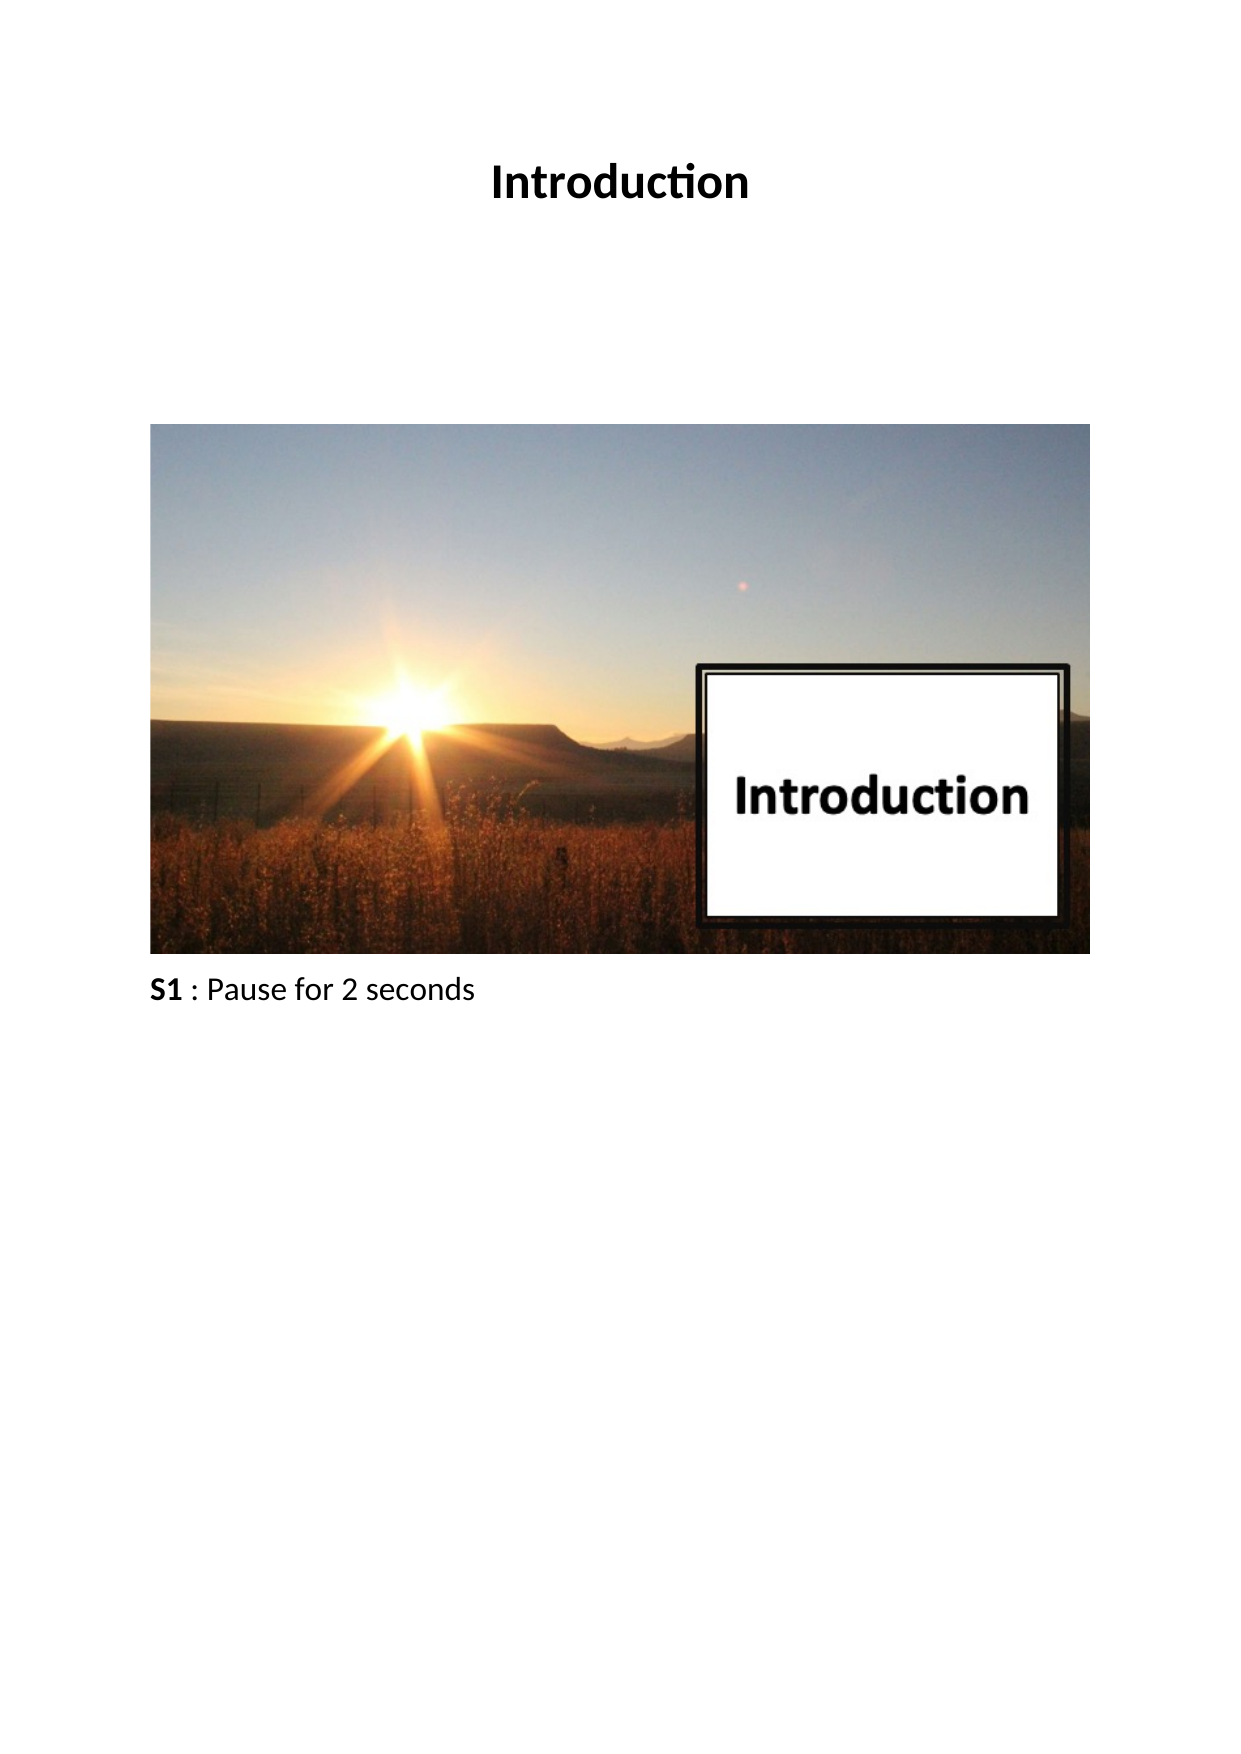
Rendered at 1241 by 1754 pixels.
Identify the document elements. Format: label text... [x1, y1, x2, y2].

text Introduction [150, 150, 1090, 211]
picture [150, 424, 1090, 954]
text S1 : Pause for 2 seconds [150, 968, 1090, 1009]
